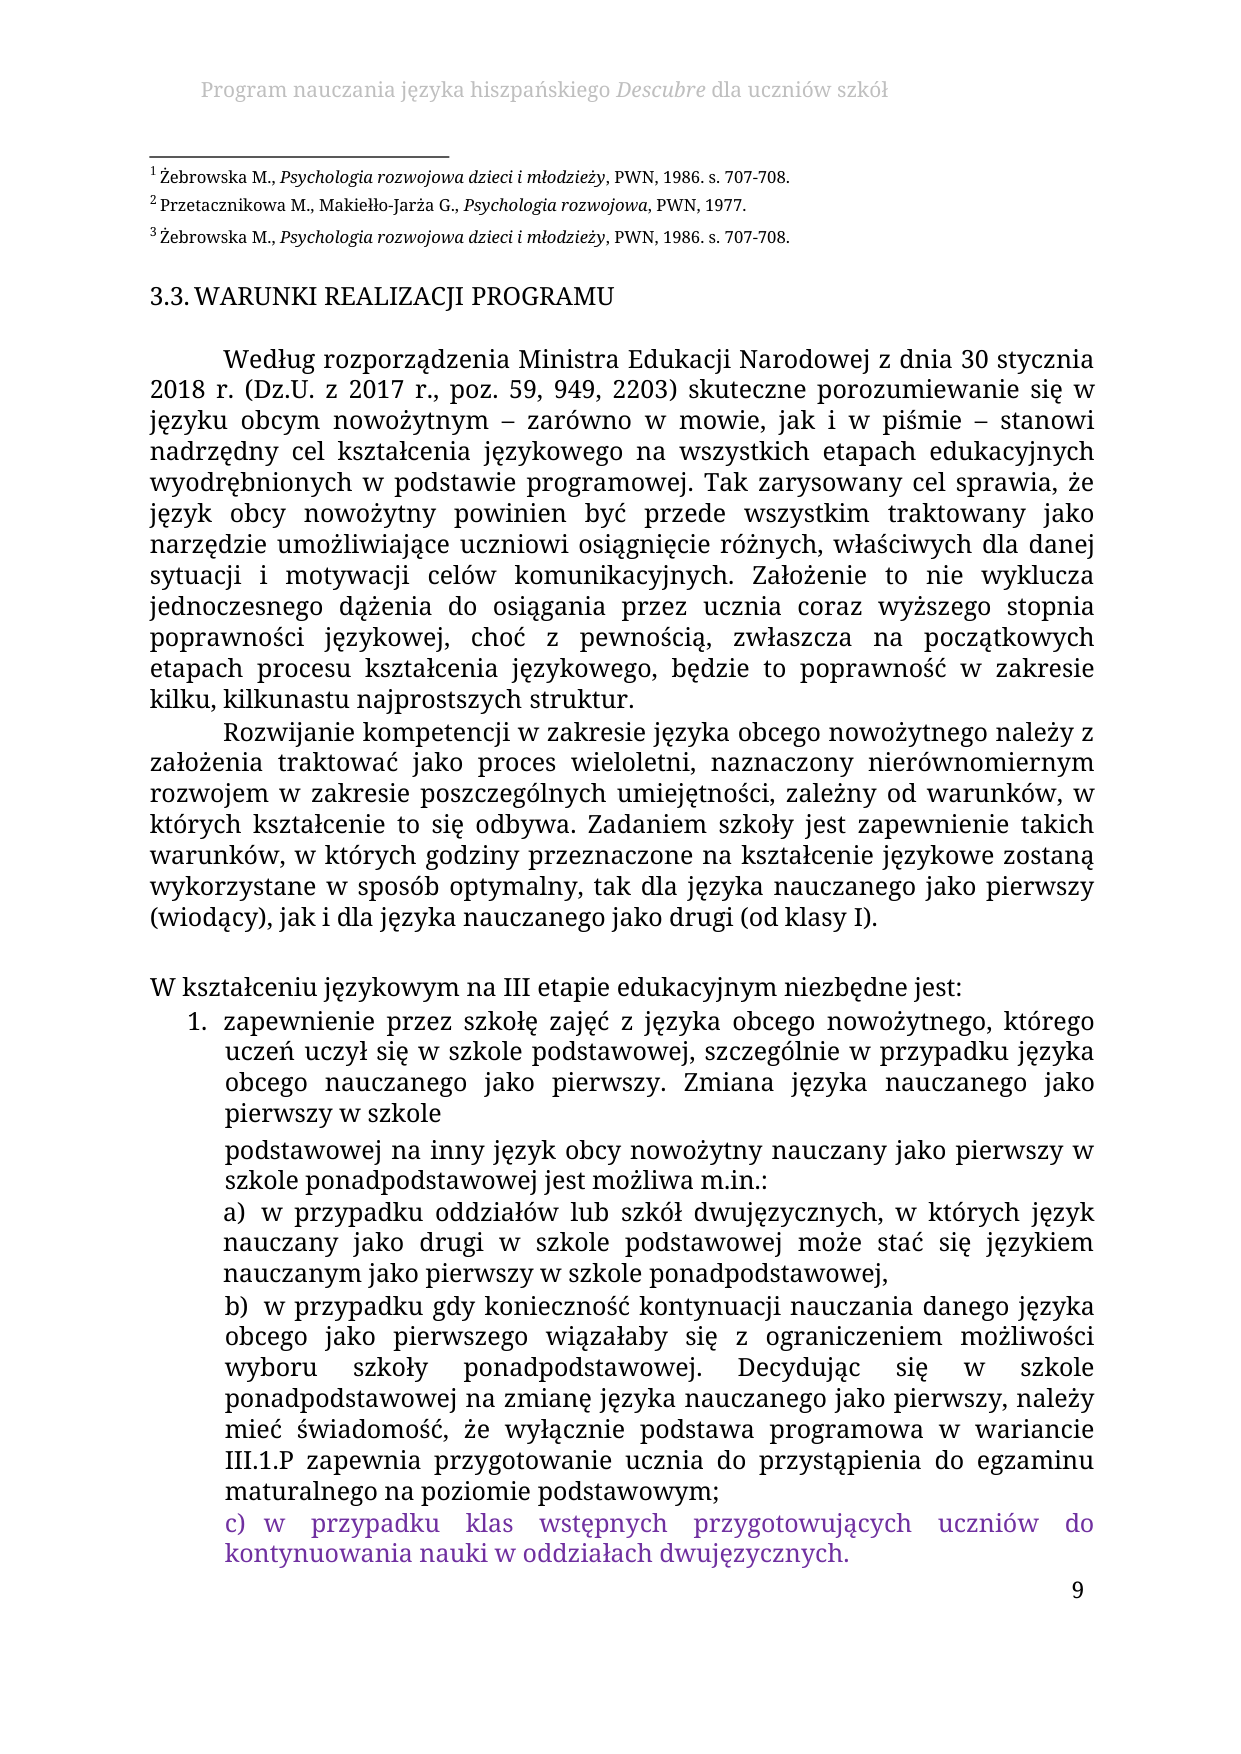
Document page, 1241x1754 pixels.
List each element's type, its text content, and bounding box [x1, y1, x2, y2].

text 3 Żebrowska M., Psychologia rozwojowa dzieci i młodzieży, PWN, 1986. s. 707-708. [149, 223, 1180, 248]
text podstawowej na inny język obcy nowożytny nauczany jako pierwszy w szkole ponadpodstawowej jest możliwa m.in.: [224, 1134, 1095, 1197]
list w przypadku klas wstępnych przygotowujących uczniów do kontynuowania nauki w oddziałach dwujęzycznych. [224, 1508, 1095, 1570]
list w przypadku oddziałów lub szkół dwujęzycznych, w których język nauczany jako drugi w szkole podstawowej może stać się językiem nauczanym jako pierwszy w szkole ponadpodstawowej, [223, 1197, 1095, 1290]
text Według rozporządzenia Ministra Edukacji Narodowej z dnia 30 stycznia 2018 r. (Dz.U. z 2017 r., poz. 59, 949, 2203) skuteczne porozumiewanie się w języku obcym nowożytnym – zarówno w mowie, jak i w piśmie – stanowi nadrzędny cel kształcenia językowego na wszystkich etapach edukacyjnych wyodrębnionych w podstawie programowej. Tak zarysowany cel sprawia, że język obcy nowożytny powinien być przede wszystkim traktowany jako narzędzie umożliwiające uczniowi osiągnięcie różnych, właściwych dla danej sytuacji i motywacji celów komunikacyjnych. Założenie to nie wyklucza jednoczesnego dążenia do osiągania przez ucznia coraz wyższego stopnia poprawności językowej, choć z pewnością, zwłaszcza na początkowych etapach procesu kształcenia językowego, będzie to poprawność w zakresie kilku, kilkunastu najprostszych struktur. [149, 344, 1095, 716]
list zapewnienie przez szkołę zajęć z języka obcego nowożytnego, którego uczeń uczył się w szkole podstawowej, szczególnie w przypadku języka obcego nauczanego jako pierwszy. Zmiana języka nauczanego jako pierwszy w szkole [187, 1006, 1095, 1130]
text W kształceniu językowym na III etapie edukacyjnym niezbędne jest: [149, 964, 1180, 1004]
text 2 Przetacznikowa M., Makiełło-Jarża G., Psychologia rozwojowa, PWN, 1977. [149, 189, 1180, 217]
text Rozwijanie kompetencji w zakresie języka obcego nowożytnego należy z założenia traktować jako proces wieloletni, naznaczony nierównomiernym rozwojem w zakresie poszczególnych umiejętności, zależny od warunków, w których kształcenie to się odbywa. Zadaniem szkoły jest zapewnienie takich warunków, w których godziny przeznaczone na kształcenie językowe zostaną wykorzystane w sposób optymalny, tak dla języka nauczanego jako pierwszy (wiodący), jak i dla języka nauczanego jako drugi (od klasy I). [149, 717, 1095, 934]
text 1 Żebrowska M., Psychologia rozwojowa dzieci i młodzieży, PWN, 1986. s. 707-708. [149, 153, 1180, 189]
list WARUNKI REALIZACJI PROGRAMU [149, 278, 1180, 312]
list w przypadku gdy konieczność kontynuacji nauczania danego języka obcego jako pierwszego wiązałaby się z ograniczeniem możliwości wyboru szkoły ponadpodstawowej. Decydując się w szkole ponadpodstawowej na zmianę języka nauczanego jako pierwszy, należy mieć świadomość, że wyłącznie podstawa programowa w wariancie III.1.P zapewnia przygotowanie ucznia do przystąpienia do egzaminu maturalnego na poziomie podstawowym; [224, 1290, 1095, 1507]
